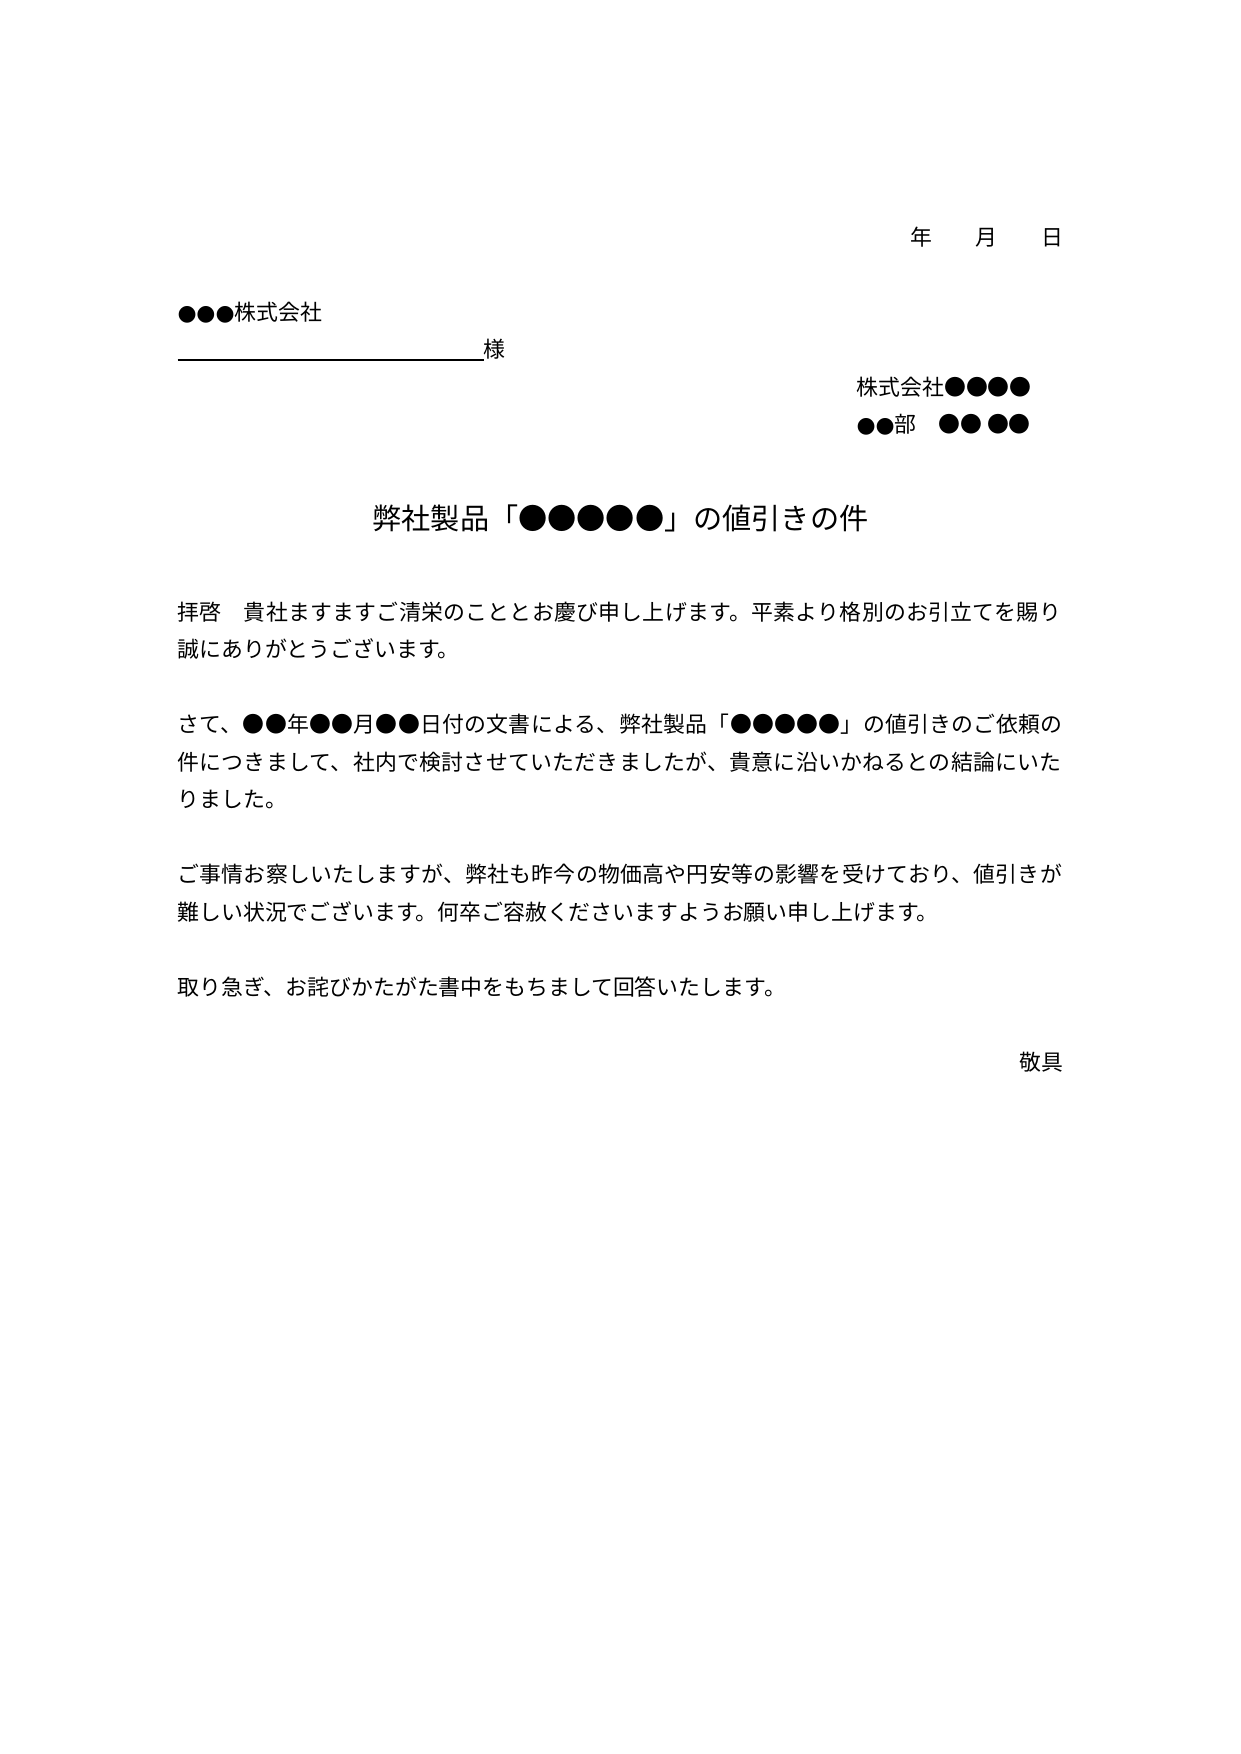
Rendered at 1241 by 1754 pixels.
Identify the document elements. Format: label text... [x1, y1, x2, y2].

text 年 月 日 [177, 217, 1063, 254]
text ●●部 ●● ●● [177, 404, 1063, 442]
text 弊社製品「●●●●●」の値引きの件 [177, 479, 1063, 554]
text さて、●●年●●月●●日付の文書による、弊社製品「●●●●●」の値引きのご依頼の件につきまして、社内で検討させていただきましたが、貴意に沿いかねるとの結論にいたりました。 [177, 704, 1063, 817]
text 敬具 [177, 1042, 1063, 1079]
text 株式会社●●●● [177, 367, 1063, 404]
text 拝啓 貴社ますますご清栄のこととお慶び申し上げます。平素より格別のお引立てを賜り、誠にありがとうございます。 [177, 592, 1063, 667]
text ●●●株式会社 [177, 292, 1063, 329]
text 取り急ぎ、お詫びかたがた書中をもちまして回答いたします。 [177, 967, 1063, 1004]
text 様 [177, 329, 1063, 367]
text ご事情お察しいたしますが、弊社も昨今の物価高や円安等の影響を受けており、値引きが難しい状況でございます。何卒ご容赦くださいますようお願い申し上げます。 [177, 854, 1063, 929]
